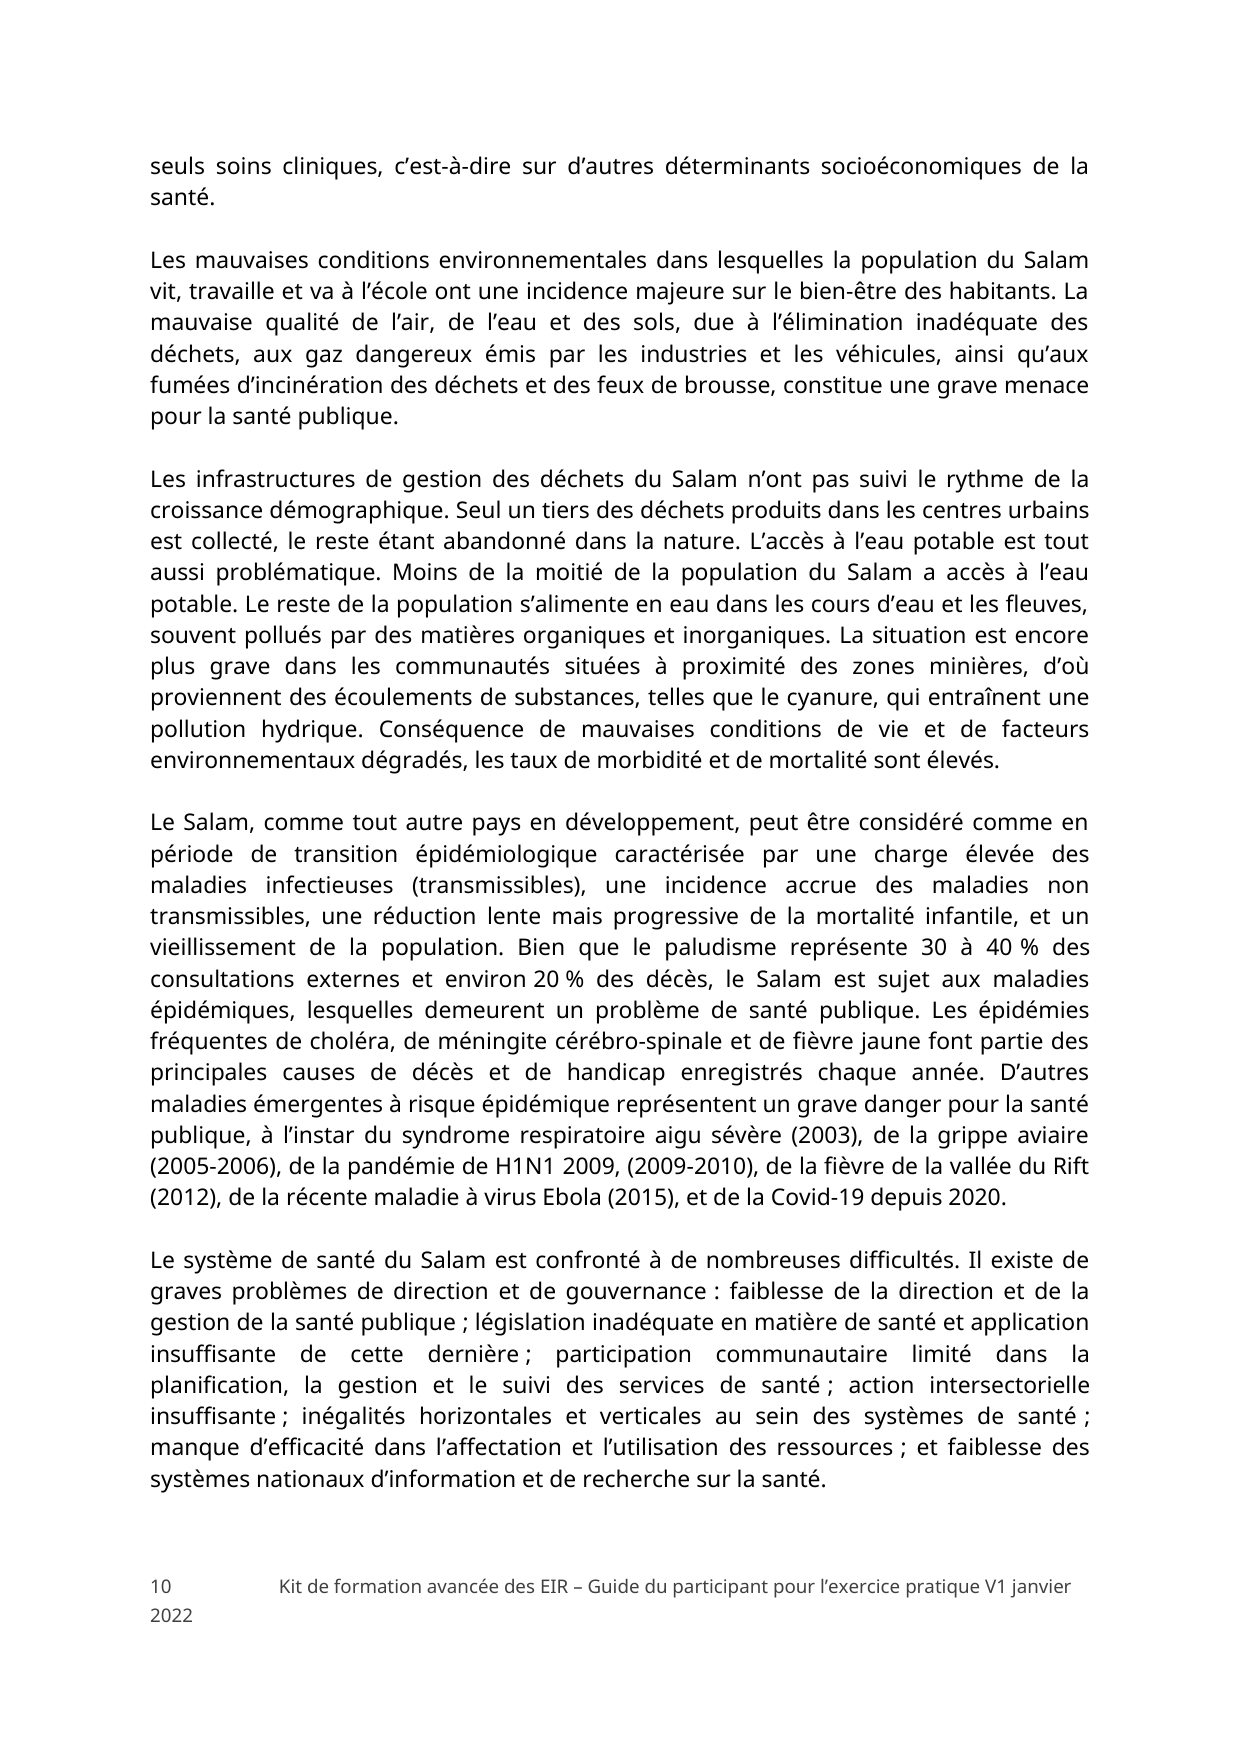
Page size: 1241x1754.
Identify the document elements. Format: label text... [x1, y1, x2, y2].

text Les mauvaises conditions environnementales dans lesquelles la population du Salam vit, travaille et va à l’école ont une incidence majeure sur le bien-être des habitants. La mauvaise qualité de l’air, de l’eau et des sols, due à l’élimination inadéquate des déchets, aux gaz dangereux émis par les industries et les véhicules, ainsi qu’aux fumées d’incinération des déchets et des feux de brousse, constitue une grave menace pour la santé publique. [150, 244, 1090, 431]
text Les infrastructures de gestion des déchets du Salam n’ont pas suivi le rythme de la croissance démographique. Seul un tiers des déchets produits dans les centres urbains est collecté, le reste étant abandonné dans la nature. L’accès à l’eau potable est tout aussi problématique. Moins de la moitié de la population du Salam a accès à l’eau potable. Le reste de la population s’alimente en eau dans les cours d’eau et les fleuves, souvent pollués par des matières organiques et inorganiques. La situation est encore plus grave dans les communautés situées à proximité des zones minières, d’où proviennent des écoulements de substances, telles que le cyanure, qui entraînent une pollution hydrique. Conséquence de mauvaises conditions de vie et de facteurs environnementaux dégradés, les taux de morbidité et de mortalité sont élevés. [150, 462, 1090, 775]
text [150, 150, 1090, 212]
text Le système de santé du Salam est confronté à de nombreuses difficultés. Il existe de graves problèmes de direction et de gouvernance : faiblesse de la direction et de la gestion de la santé publique ; législation inadéquate en matière de santé et application insuffisante de cette dernière ; participation communautaire limité dans la planification, la gestion et le suivi des services de santé ; action intersectorielle insuffisante ; inégalités horizontales et verticales au sein des systèmes de santé ; manque d’efficacité dans l’affectation et l’utilisation des ressources ; et faiblesse des systèmes nationaux d’information et de recherche sur la santé. [150, 1244, 1090, 1494]
text Le Salam, comme tout autre pays en développement, peut être considéré comme en période de transition épidémiologique caractérisée par une charge élevée des maladies infectieuses (transmissibles), une incidence accrue des maladies non transmissibles, une réduction lente mais progressive de la mortalité infantile, et un vieillissement de la population. Bien que le paludisme représente 30 à 40 % des consultations externes et environ 20 % des décès, le Salam est sujet aux maladies épidémiques, lesquelles demeurent un problème de santé publique. Les épidémies fréquentes de choléra, de méningite cérébro-spinale et de fièvre jaune font partie des principales causes de décès et de handicap enregistrés chaque année. D’autres maladies émergentes à risque épidémique représentent un grave danger pour la santé publique, à l’instar du syndrome respiratoire aigu sévère (2003), de la grippe aviaire (2005-2006), de la pandémie de H1N1 2009, (2009-2010), de la fièvre de la vallée du Rift (2012), de la récente maladie à virus Ebola (2015), et de la Covid-19 depuis 2020. [150, 806, 1090, 1212]
